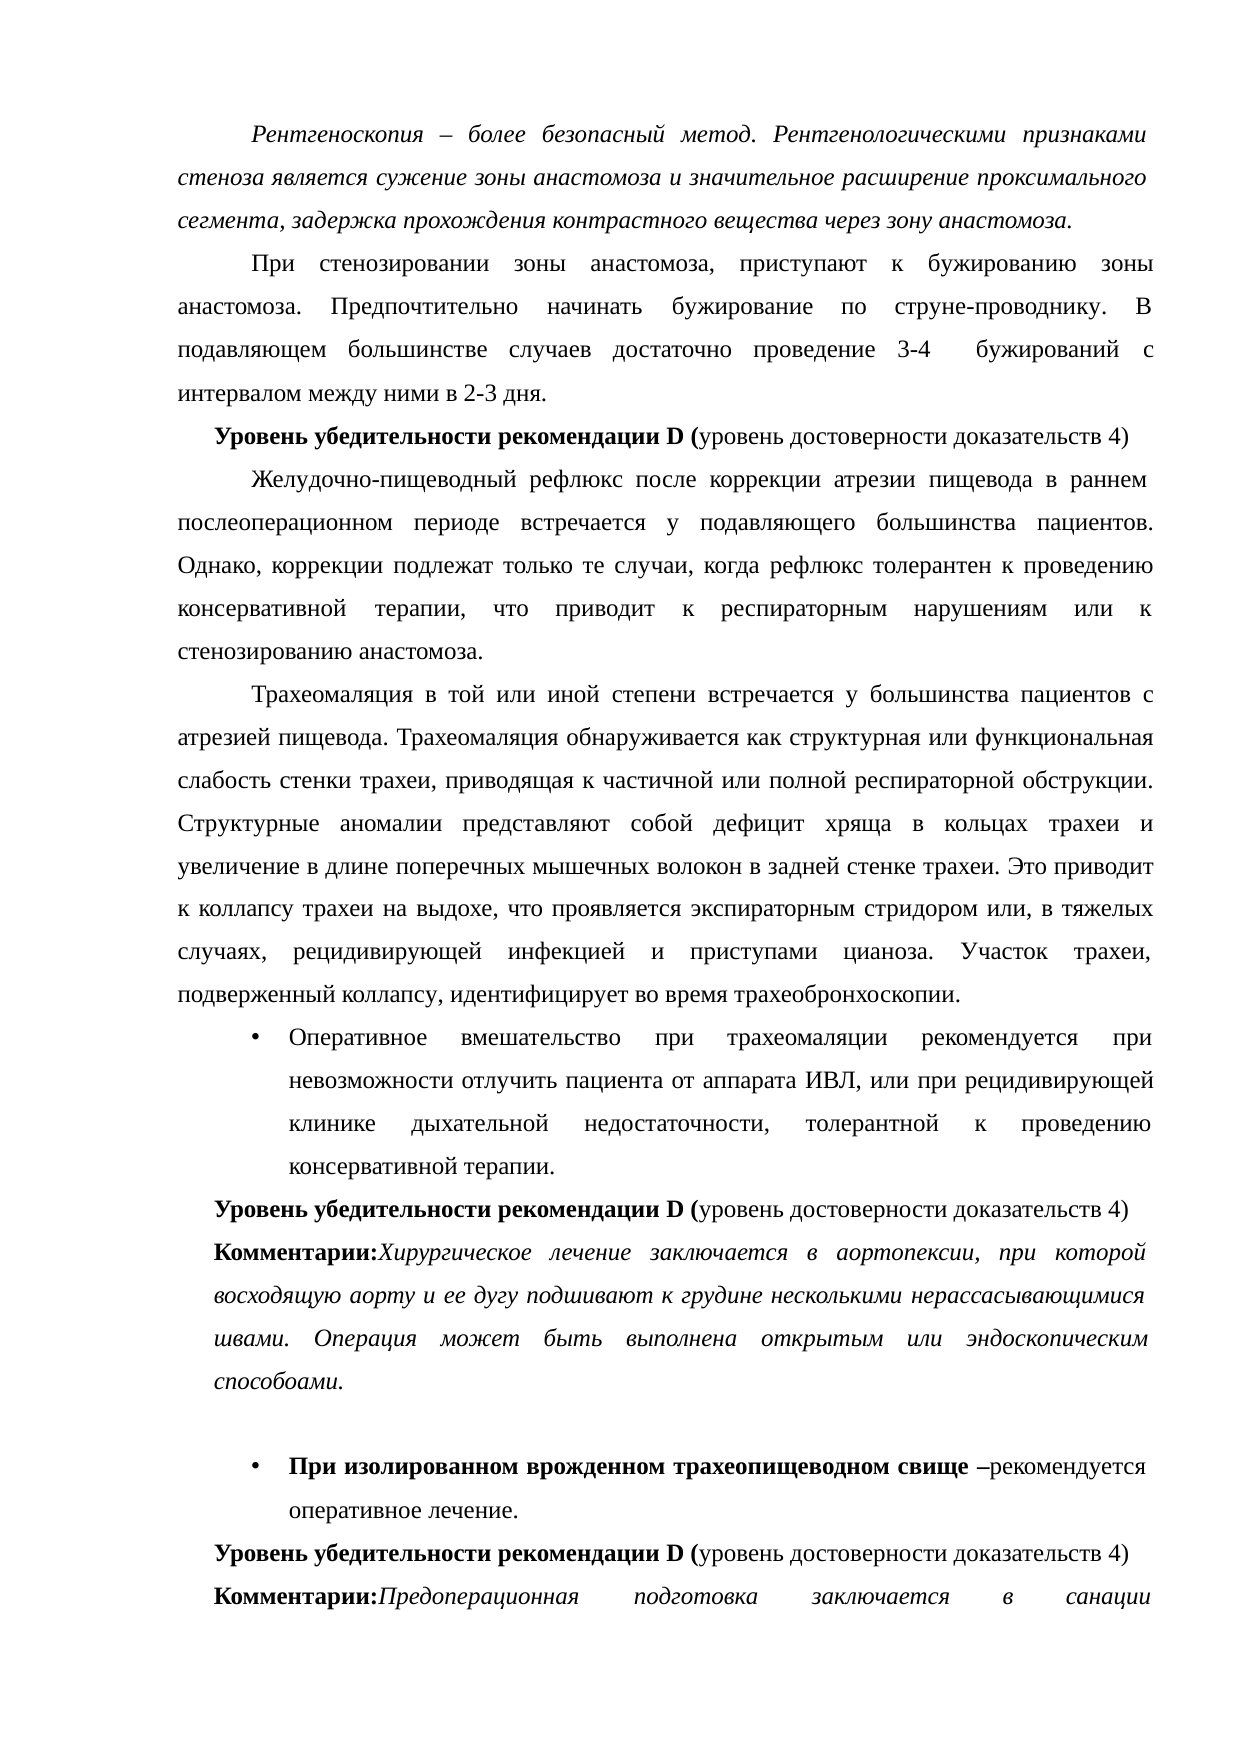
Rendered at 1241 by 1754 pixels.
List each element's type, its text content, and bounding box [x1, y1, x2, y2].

text • Оперативное вмешательство при трахеомаляции рекомендуется при невозможности отлучить пациента от аппарата ИВЛ, или при рецидивирующей клинике дыхательной недостаточности, толерантной к проведению консервативной терапии. [251, 1022, 1154, 1180]
text Уровень убедительности рекомендации D (уровень достоверности доказательств 4) Комментарии:Хирургическое лечение заключается в аортопексии, при которой восходящую аорту и ее дугу подшивают к грудине несколькими нерассасывающимися швами. Операция может быть выполнена открытым или эндоскопическим способоами. [213, 1194, 1154, 1394]
text послеоперационном периоде встречается у подавляющего большинства пациентов. Однако, коррекции подлежат только те случаи, когда рефлюкс толерантен к проведению консервативной терапии, что приводит к респираторным нарушениям или к стенозированию анастомоза. [177, 507, 1154, 665]
text Рентгеноскопия – более безопасный метод. Рентгенологическими признаками [251, 119, 1154, 148]
text • При изолированном врожденном трахеопищеводном свище –рекомендуется [251, 1451, 1154, 1479]
text оперативное лечение. [288, 1495, 1154, 1524]
text Уровень убедительности рекомендации D (уровень достоверности доказательств 4) [213, 1538, 1154, 1567]
text Комментарии:Предоперационная подготовка заключается в санации [213, 1581, 1154, 1610]
text Трахеомаляция в той или иной степени встречается у большинства пациентов с атрезией пищевода. Трахеомаляция обнаруживается как структурная или функциональная слабость стенки трахеи, приводящая к частичной или полной респираторной обструкции. Структурные аномалии представляют собой дефицит хряща в кольцах трахеи и увеличение в длине поперечных мышечных волокон в задней стенке трахеи. Это приводит к коллапсу трахеи на выдохе, что проявляется экспираторным стридором или, в тяжелых случаях, рецидивирующей инфекцией и приступами цианоза. Участок трахеи, подверженный коллапсу, идентифицирует во время трахеобронхоскопии. [177, 679, 1154, 1008]
text стеноза является сужение зоны анастомоза и значительное расширение проксимального [177, 162, 1154, 191]
text Уровень убедительности рекомендации D (уровень достоверности доказательств 4) Желудочно-пищеводный рефлюкс после коррекции атрезии пищевода в раннем [213, 421, 1154, 493]
text сегмента, задержка прохождения контрастного вещества через зону анастомоза. [177, 205, 1154, 234]
text При стенозировании зоны анастомоза, приступают к бужированию зоны анастомоза. Предпочтительно начинать бужирование по струне-проводнику. В подавляющем большинстве случаев достаточно проведение 3-4 бужирований с интервалом между ними в 2-3 дня. [177, 248, 1154, 406]
